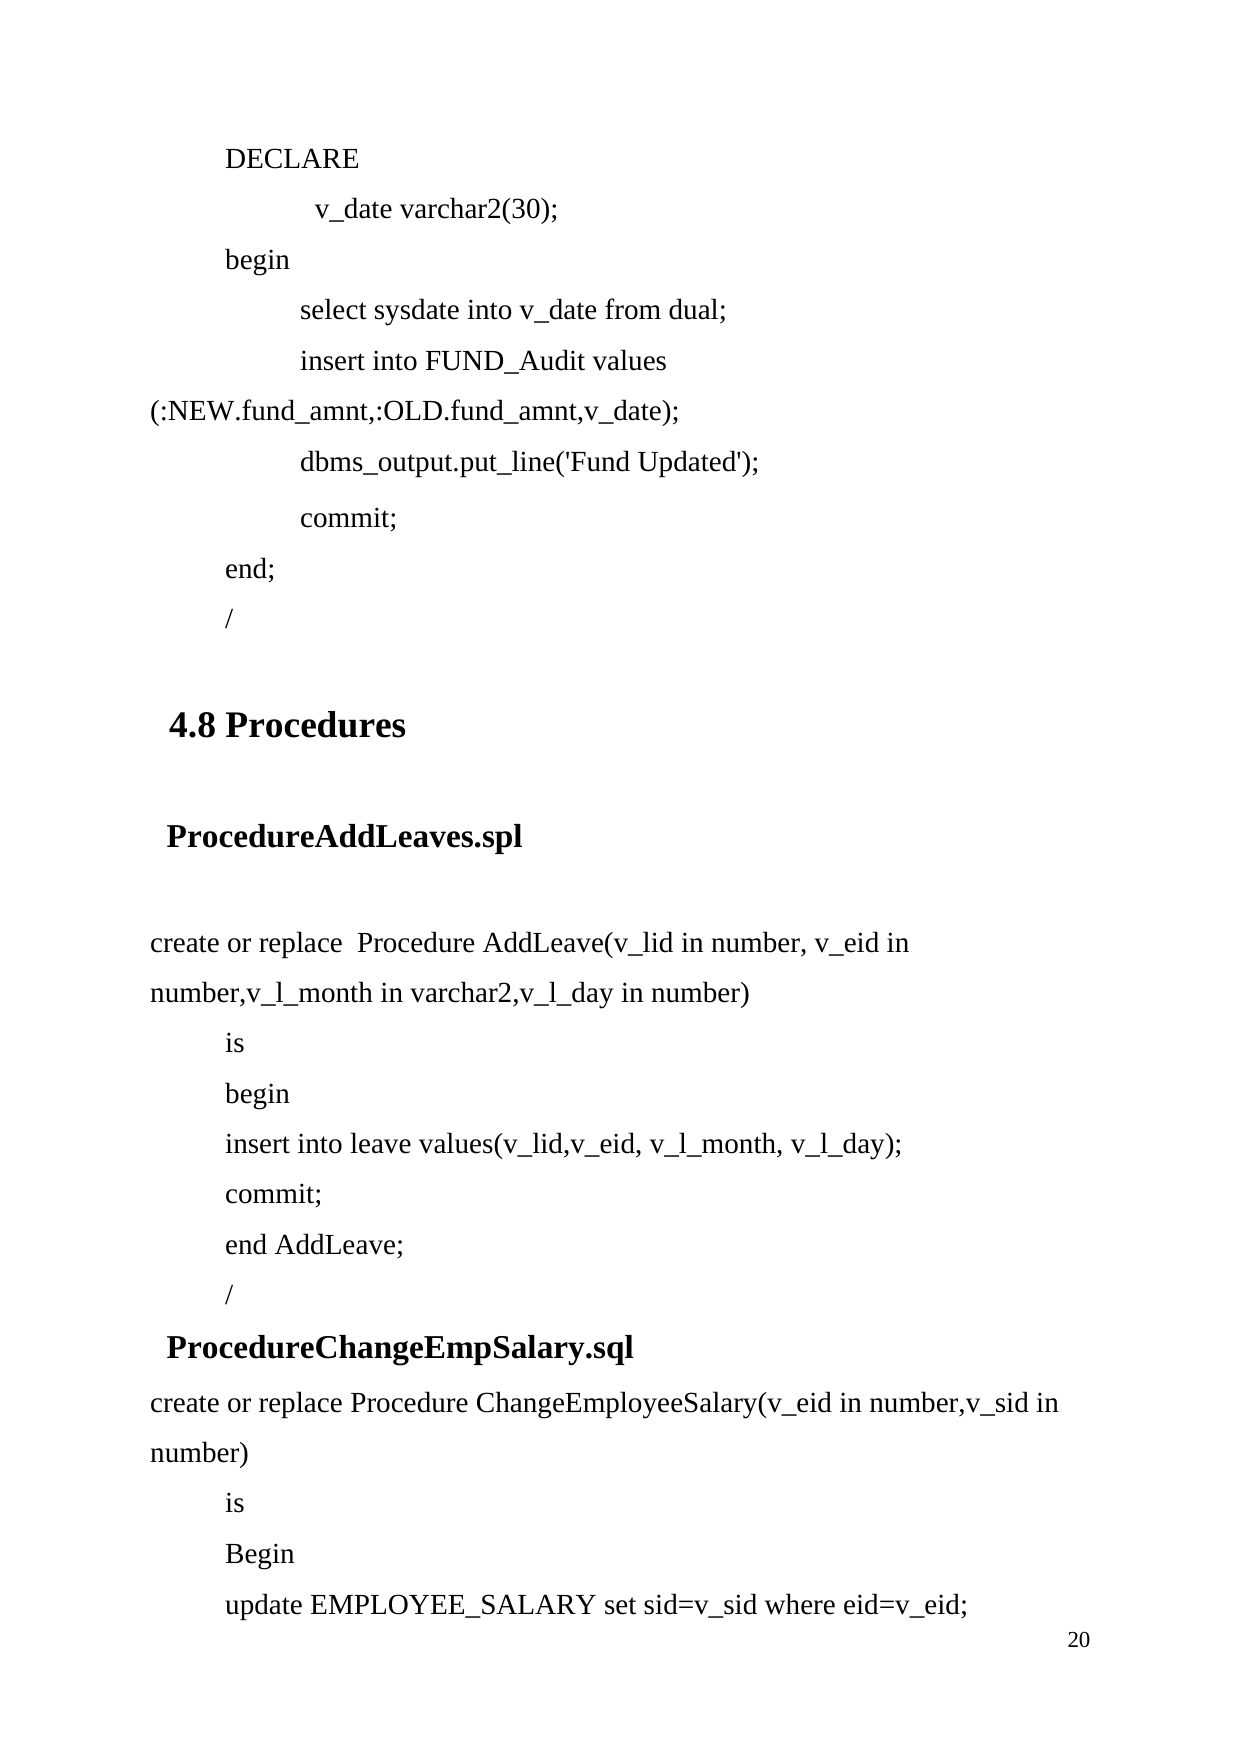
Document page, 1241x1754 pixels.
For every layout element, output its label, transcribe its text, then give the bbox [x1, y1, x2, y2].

text / [225, 1277, 1109, 1311]
text insert into leave values(v_lid,v_eid, v_l_month, v_l_day); commit; [225, 1126, 933, 1210]
text commit; [300, 501, 1109, 534]
subtitle ProcedureAddLeaves.spl [166, 817, 1109, 855]
text select sysdate into v_date from dual; insert into FUND_Audit values [300, 292, 728, 376]
text end; [225, 551, 1109, 584]
text / [225, 601, 1109, 634]
subtitle Procedures [169, 702, 1109, 745]
text v_date varchar2(30); [314, 192, 1109, 225]
subtitle ProcedureChangeEmpSalary.sql [166, 1327, 1109, 1366]
text is begin [225, 1026, 292, 1109]
text create or replace Procedure AddLeave(v_lid in number, v_eid in number,v_l_month in varchar2,v_l_day in number) [150, 925, 933, 1009]
text (:NEW.fund_amnt,:OLD.fund_amnt,v_date); dbms_output.put_line('Fund Updated'); [150, 393, 933, 477]
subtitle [225, 142, 446, 175]
text is Begin [225, 1486, 296, 1570]
text end AddLeave; [225, 1227, 1109, 1260]
text create or replace Procedure ChangeEmployeeSalary(v_eid in number,v_sid in number) [150, 1385, 1109, 1469]
text begin [225, 242, 1109, 275]
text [225, 1587, 970, 1620]
